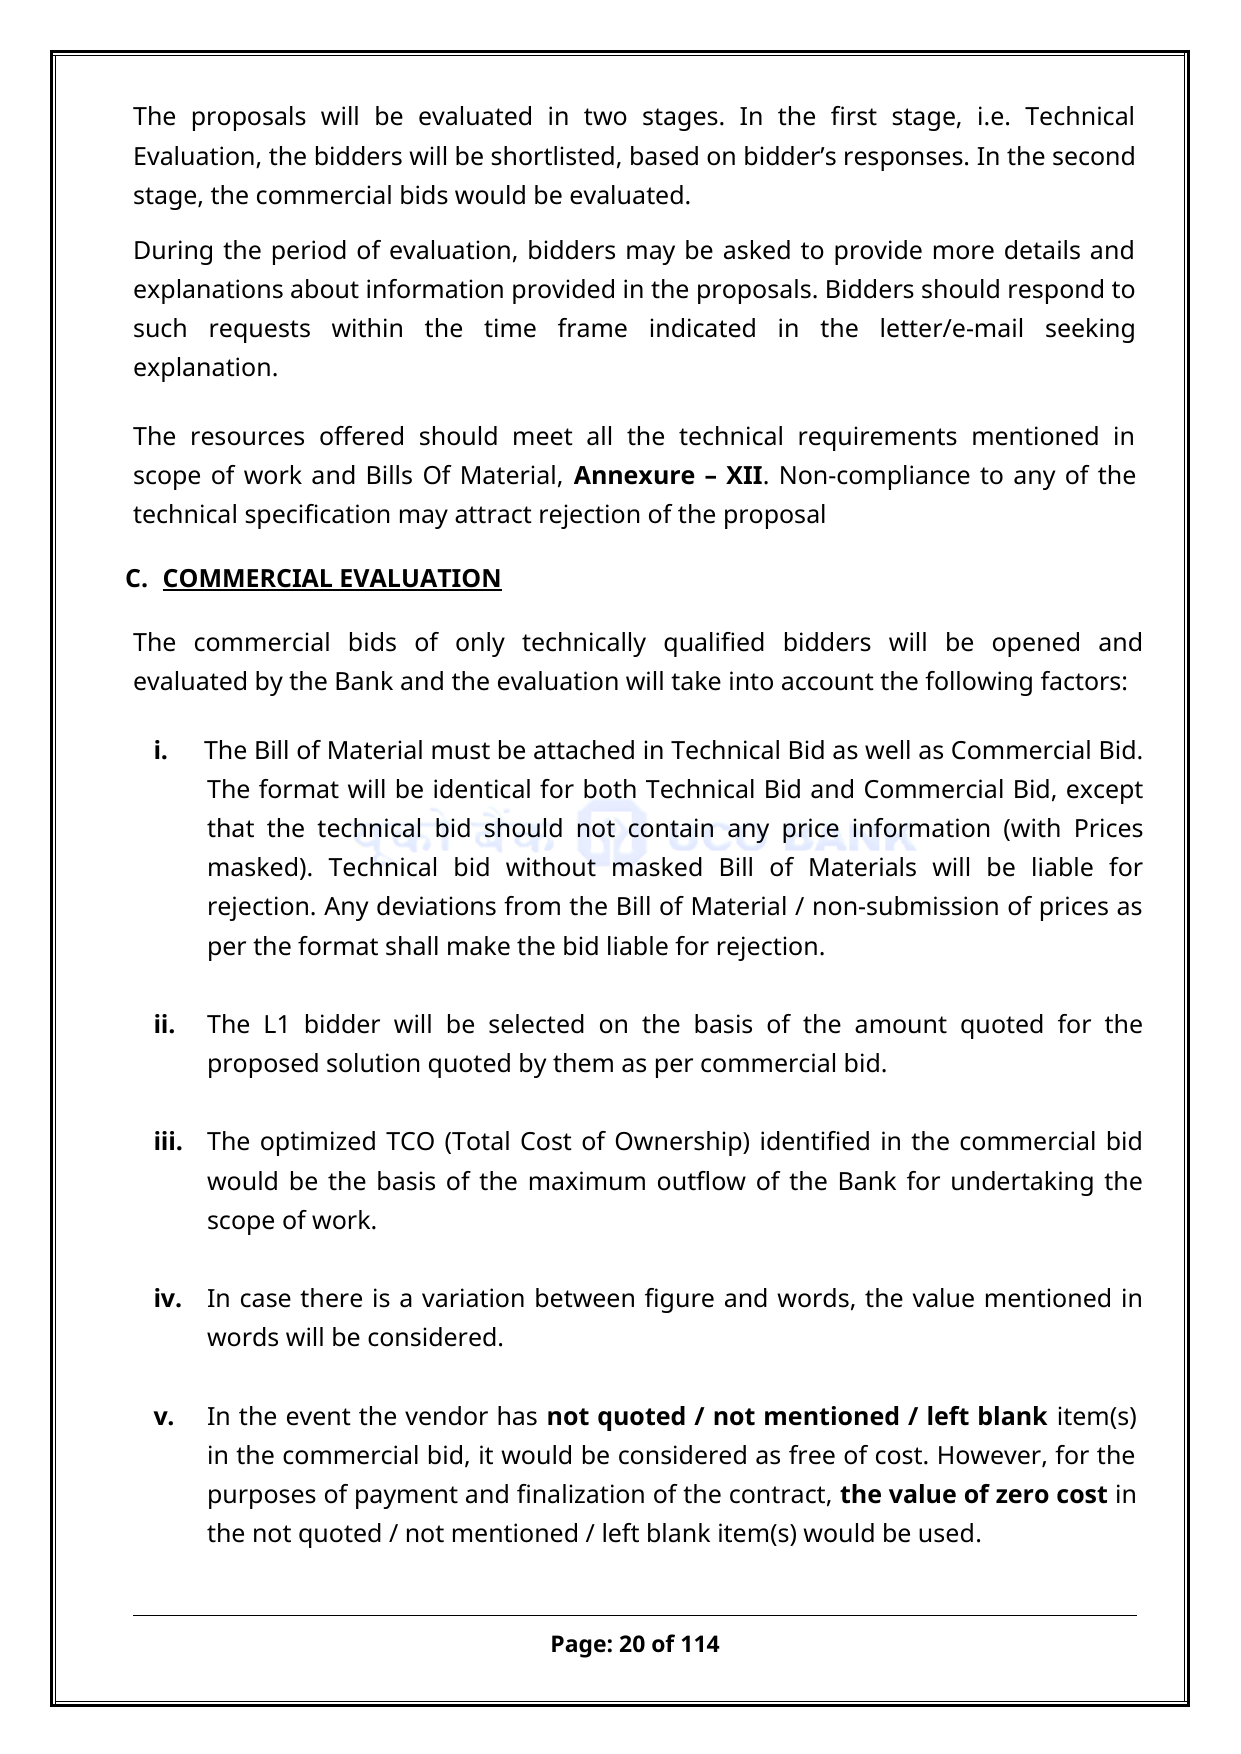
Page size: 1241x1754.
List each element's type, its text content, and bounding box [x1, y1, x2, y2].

text The commercial bids of only technically qualified bidders will be opened and evaluated by the Bank and the evaluation will take into account the following factors: [133, 625, 1144, 698]
list In case there is a variation between figure and words, the value mentioned in words will be considered. [153, 1281, 1144, 1354]
list COMMERCIAL EVALUATION [125, 561, 1137, 595]
list The optimized TCO (Total Cost of Ownership) identified in the commercial bid would be the basis of the maximum outflow of the Bank for undertaking the scope of work. [153, 1124, 1144, 1236]
text The proposals will be evaluated in two stages. In the first stage, i.e. Technical Evaluation, the bidders will be shortlisted, based on bidder’s responses. In the second stage, the commercial bids would be evaluated. [133, 99, 1137, 211]
list The L1 bidder will be selected on the basis of the amount quoted for the proposed solution quoted by them as per commercial bid. [153, 1006, 1144, 1080]
text The resources offered should meet all the technical requirements mentioned in scope of work and Bills Of Material, Annexure – XII. Non-compliance to any of the technical specification may attract rejection of the proposal [133, 418, 1137, 531]
list In the event the vendor has not quoted / not mentioned / left blank item(s) in the commercial bid, it would be considered as free of cost. However, for the purposes of payment and finalization of the contract, the value of zero cost in the not quoted / not mentioned / left blank item(s) would be used. [153, 1398, 1137, 1550]
list The Bill of Material must be attached in Technical Bid as well as Commercial Bid. The format will be identical for both Technical Bid and Commercial Bid, except that the technical bid should not contain any price information (with Prices masked). Technical bid without masked Bill of Materials will be liable for rejection. Any deviations from the Bill of Material / non-submission of prices as per the format shall make the bid liable for rejection. [153, 732, 1144, 962]
text During the period of evaluation, bidders may be asked to provide more details and explanations about information provided in the proposals. Bidders should respond to such requests within the time frame indicated in the letter/e-mail seeking explanation. [133, 232, 1137, 384]
